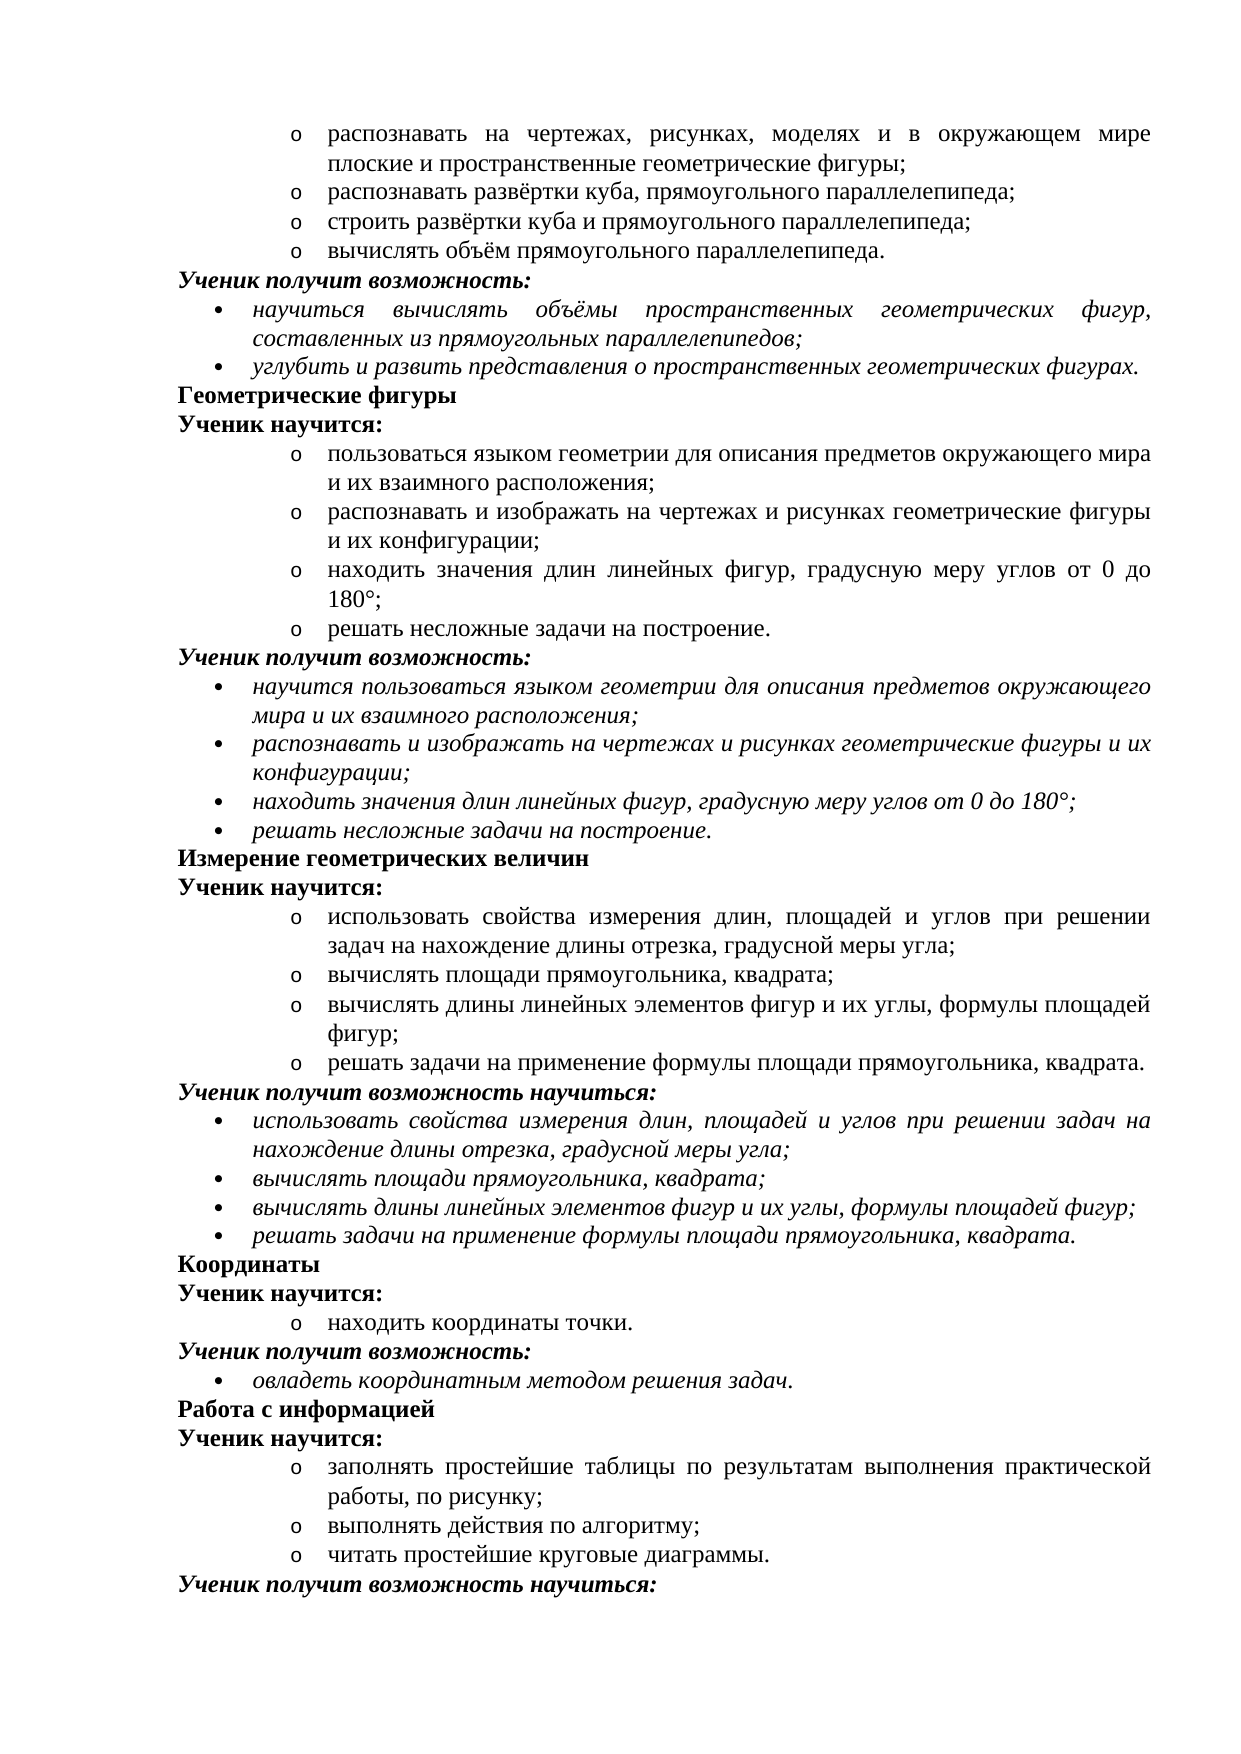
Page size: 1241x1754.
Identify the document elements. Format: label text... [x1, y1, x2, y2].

list научится пользоваться языком геометрии для описания предметов окружающего мира и их взаимного расположения; [215, 671, 1152, 728]
list заполнять простейшие таблицы по результатам выполнения практической работы, по рисунку; [290, 1451, 1152, 1510]
list находить значения длин линейных фигур, градусную меру углов от 0 до 180°; [290, 554, 1152, 613]
list углубить и развить представления о пространственных геометрических фигурах. [215, 351, 1152, 380]
list решать несложные задачи на построение. [215, 815, 1152, 843]
list решать задачи на применение формулы площади прямоугольника, квадрата. [215, 1221, 1152, 1249]
text Ученик научится: [177, 409, 1152, 438]
text Измерение геометрических величин [177, 843, 1152, 872]
list распознавать и изображать на чертежах и рисунках геометрические фигуры и их конфигурации; [290, 496, 1152, 554]
list вычислять длины линейных элементов фигур и их углы, формулы площадей фигур; [215, 1192, 1152, 1221]
list научиться вычислять объёмы пространственных геометрических фигур, составленных из прямоугольных параллелепипедов; [215, 294, 1152, 351]
list вычислять длины линейных элементов фигур и их углы, формулы площадей фигур; [290, 989, 1152, 1047]
list распознавать развёртки куба, прямоугольного параллелепипеда; [290, 176, 1152, 206]
list находить координаты точки. [290, 1307, 1152, 1336]
text Работа с информацией [177, 1394, 1152, 1423]
list находить значения длин линейных фигур, градусную меру углов от 0 до 180°; [215, 786, 1152, 815]
list читать простейшие круговые диаграммы. [290, 1539, 1152, 1569]
list использовать свойства измерения длин, площадей и углов при решении задач на нахождение длины отрезка, градусной меры угла; [290, 901, 1152, 959]
text Ученик научится: [177, 1278, 1152, 1307]
list вычислять объём прямоугольного параллелепипеда. [290, 236, 1152, 265]
list вычислять площади прямоугольника, квадрата; [290, 959, 1152, 989]
text Ученик получит возможность научиться: [177, 1569, 1152, 1598]
text Ученик научится: [177, 1423, 1152, 1451]
text Ученик получит возможность научиться: [177, 1077, 1152, 1106]
list использовать свойства измерения длин, площадей и углов при решении задач на нахождение длины отрезка, градусной меры угла; [215, 1106, 1152, 1163]
list выполнять действия по алгоритму; [290, 1510, 1152, 1539]
list решать несложные задачи на построение. [290, 613, 1152, 642]
text Ученик научится: [177, 872, 1152, 901]
list пользоваться языком геометрии для описания предметов окружающего мира и их взаимного расположения; [290, 438, 1152, 496]
list распознавать на чертежах, рисунках, моделях и в окружающем мире плоские и пространственные геометрические фигуры; [290, 118, 1152, 176]
list овладеть координатным методом решения задач. [215, 1365, 1152, 1394]
text Геометрические фигуры [177, 380, 1152, 409]
text Ученик получит возможность: [177, 265, 1152, 294]
list распознавать и изображать на чертежах и рисунках геометрические фигуры и их конфигурации; [215, 728, 1152, 786]
list решать задачи на применение формулы площади прямоугольника, квадрата. [290, 1047, 1152, 1077]
list строить развёртки куба и прямоугольного параллелепипеда; [290, 206, 1152, 236]
text Координаты [177, 1249, 1152, 1278]
text Ученик получит возможность: [177, 1336, 1152, 1365]
list вычислять площади прямоугольника, квадрата; [215, 1163, 1152, 1192]
text Ученик получит возможность: [177, 642, 1152, 671]
